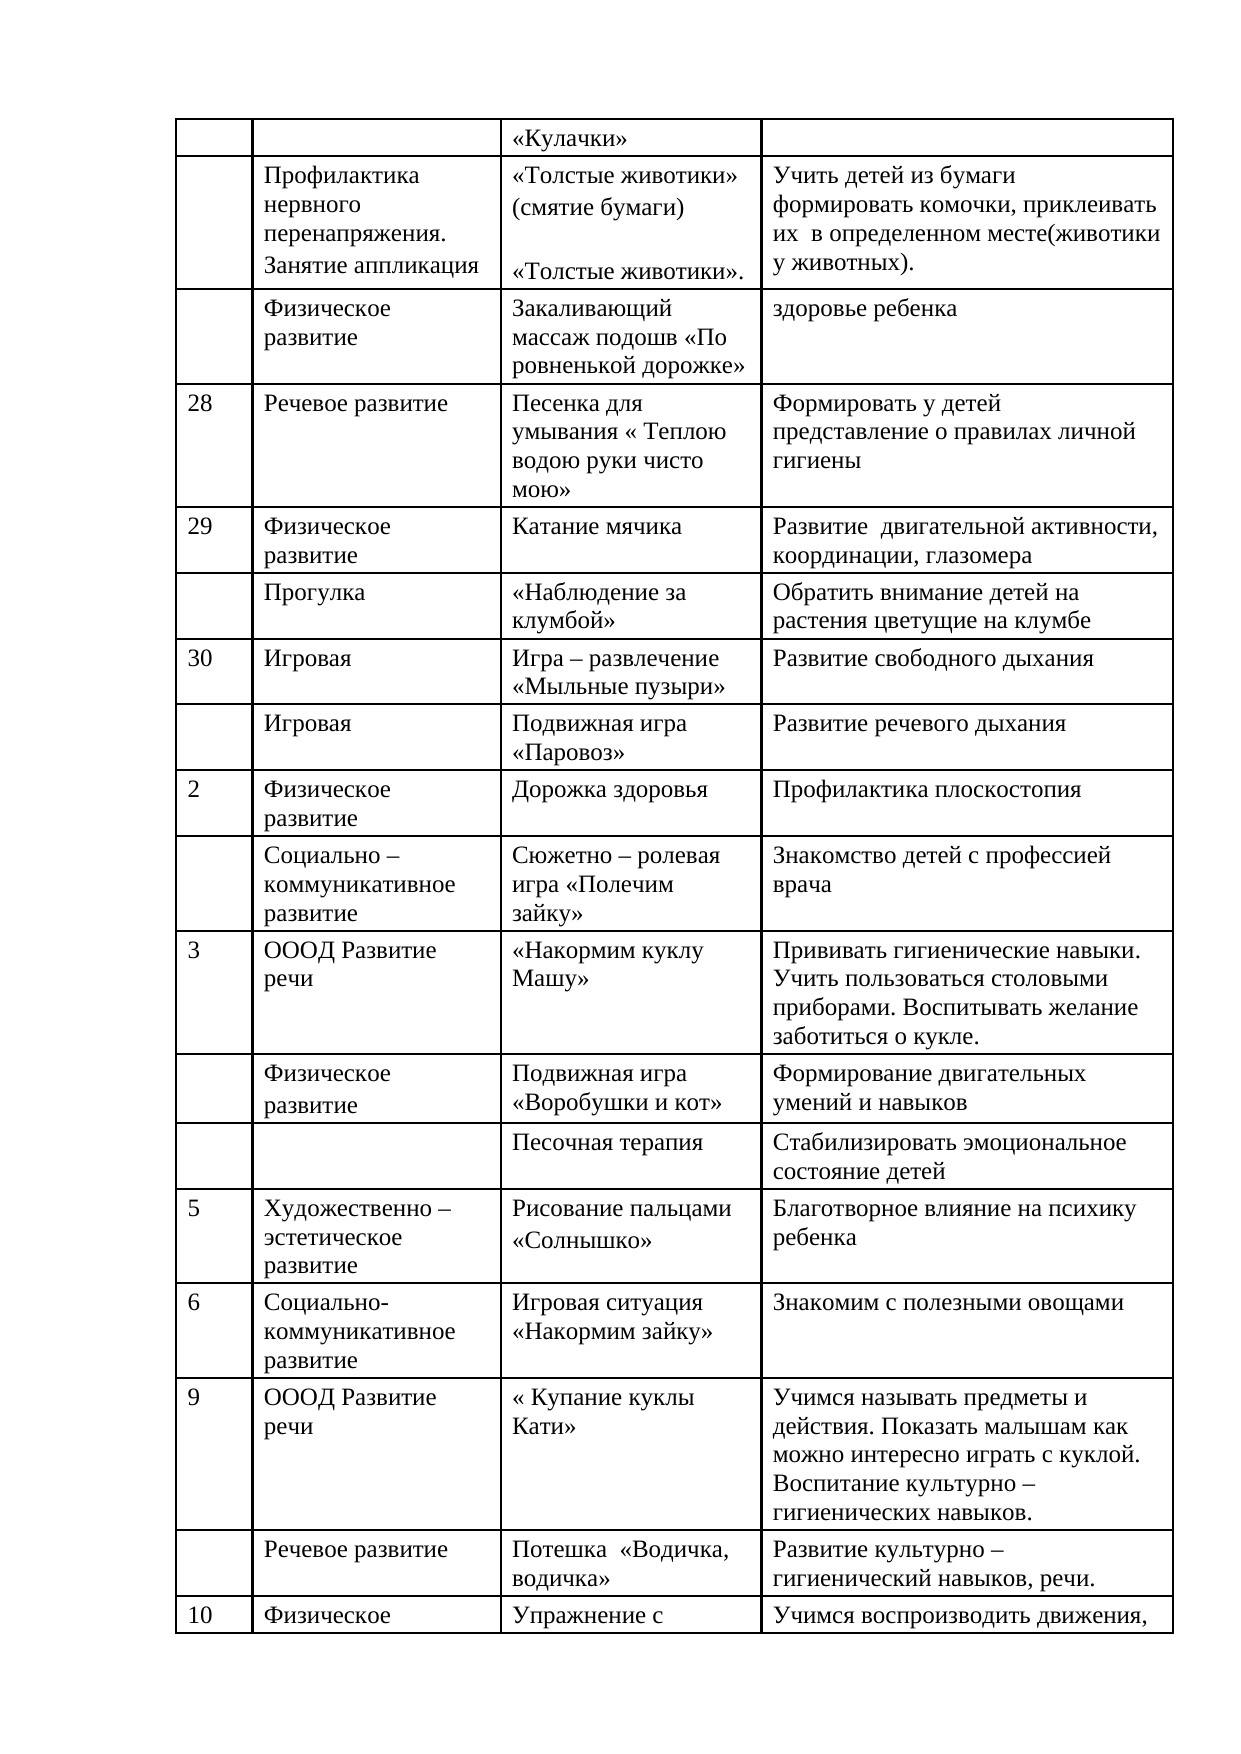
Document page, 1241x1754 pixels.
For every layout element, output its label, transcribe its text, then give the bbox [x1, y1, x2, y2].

table_cell Подвижная игра «Паровоз» [502, 705, 760, 769]
table_cell Знакомим с полезными овощами [763, 1284, 1172, 1377]
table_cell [502, 1597, 760, 1632]
table_cell [177, 290, 251, 382]
table_cell [177, 1055, 251, 1122]
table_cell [763, 120, 1172, 155]
table_cell 30 [177, 640, 251, 703]
table_cell Речевое развитие [254, 1531, 500, 1595]
table_cell ОООД Развитие речи [254, 932, 500, 1053]
table_cell Закаливающий массаж подошв «По ровненькой дорожке» [502, 290, 760, 382]
table_cell Физическое развитие [254, 1055, 500, 1122]
table_cell Формировать у детей представление о правилах личной гигиены [763, 385, 1172, 506]
table_cell Игровая [254, 640, 500, 703]
table_cell Социально- коммуникативное развитие [254, 1284, 500, 1377]
table_cell 2 [177, 771, 251, 835]
table_cell Физическое развитие [254, 508, 500, 572]
table_cell [177, 705, 251, 769]
table_cell Физическое развитие [254, 771, 500, 835]
table_cell Потешка «Водичка, водичка» [502, 1531, 760, 1595]
table_cell [177, 157, 251, 288]
table_cell Стабилизировать эмоциональное состояние детей [763, 1124, 1172, 1188]
table_cell Песенка для умывания « Теплою водою руки чисто мою» [502, 385, 760, 506]
table_cell [254, 1124, 500, 1188]
table_cell Художественно – эстетическое развитие [254, 1190, 500, 1282]
table_cell [177, 1531, 251, 1595]
table_cell Обратить внимание детей на растения цветущие на клумбе [763, 574, 1172, 637]
table_cell [177, 837, 251, 929]
table_cell Подвижная игра «Воробушки и кот» [502, 1055, 760, 1122]
table_cell Прививать гигиенические навыки. Учить пользоваться столовыми приборами. Воспитывать желание заботиться о кукле. [763, 932, 1172, 1053]
table_cell Прогулка [254, 574, 500, 637]
table_cell [177, 574, 251, 637]
table_cell 3 [177, 932, 251, 1053]
table_cell Дорожка здоровья [502, 771, 760, 835]
table_cell 6 [177, 1284, 251, 1377]
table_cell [763, 1597, 1172, 1632]
table_cell Игра – развлечение «Мыльные пузыри» [502, 640, 760, 703]
table_cell Катание мячика [502, 508, 760, 572]
table_cell здоровье ребенка [763, 290, 1172, 382]
table_cell Формирование двигательных умений и навыков [763, 1055, 1172, 1122]
table_cell Физическое развитие [254, 290, 500, 382]
table_cell 5 [177, 1190, 251, 1282]
table_cell Профилактика плоскостопия [763, 771, 1172, 835]
table_cell Песочная терапия [502, 1124, 760, 1188]
table_cell Речевое развитие [254, 385, 500, 506]
table_cell Развитие культурно – гигиенический навыков, речи. [763, 1531, 1172, 1595]
table_cell Игровая ситуация «Накормим зайку» [502, 1284, 760, 1377]
table_cell Игровая [254, 705, 500, 769]
table_cell Учить детей из бумаги формировать комочки, приклеивать их в определенном месте(животики у животных). [763, 157, 1172, 288]
table_cell «Наблюдение за клумбой» [502, 574, 760, 637]
table_cell Учимся называть предметы и действия. Показать малышам как можно интересно играть с куклой. Воспитание культурно – гигиенических навыков. [763, 1379, 1172, 1529]
table_cell Развитие свободного дыхания [763, 640, 1172, 703]
table_cell «Толстые животики» (смятие бумаги) «Толстые животики». [502, 157, 760, 288]
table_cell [502, 120, 760, 155]
table_cell 27 [177, 120, 251, 155]
table_cell « Купание куклы Кати» [502, 1379, 760, 1529]
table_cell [254, 120, 500, 155]
table_cell Профилактика нервного перенапряжения. Занятие аппликация [254, 157, 500, 288]
table_cell Развитие речевого дыхания [763, 705, 1172, 769]
table_cell «Накормим куклу Машу» [502, 932, 760, 1053]
table_cell 29 [177, 508, 251, 572]
table_cell Благотворное влияние на психику ребенка [763, 1190, 1172, 1282]
table_cell [177, 1124, 251, 1188]
table_cell Физическое развитие [254, 1597, 500, 1632]
table_cell ОООД Развитие речи [254, 1379, 500, 1529]
table_cell 28 [177, 385, 251, 506]
table_cell Рисование пальцами «Солнышко» [502, 1190, 760, 1282]
table_cell Социально – коммуникативное развитие [254, 837, 500, 929]
table_cell Сюжетно – ролевая игра «Полечим зайку» [502, 837, 760, 929]
table_cell 10 [177, 1597, 251, 1632]
table_cell Знакомство детей с профессией врача [763, 837, 1172, 929]
table_cell Развитие двигательной активности, координации, глазомера [763, 508, 1172, 572]
table_cell 9 [177, 1379, 251, 1529]
